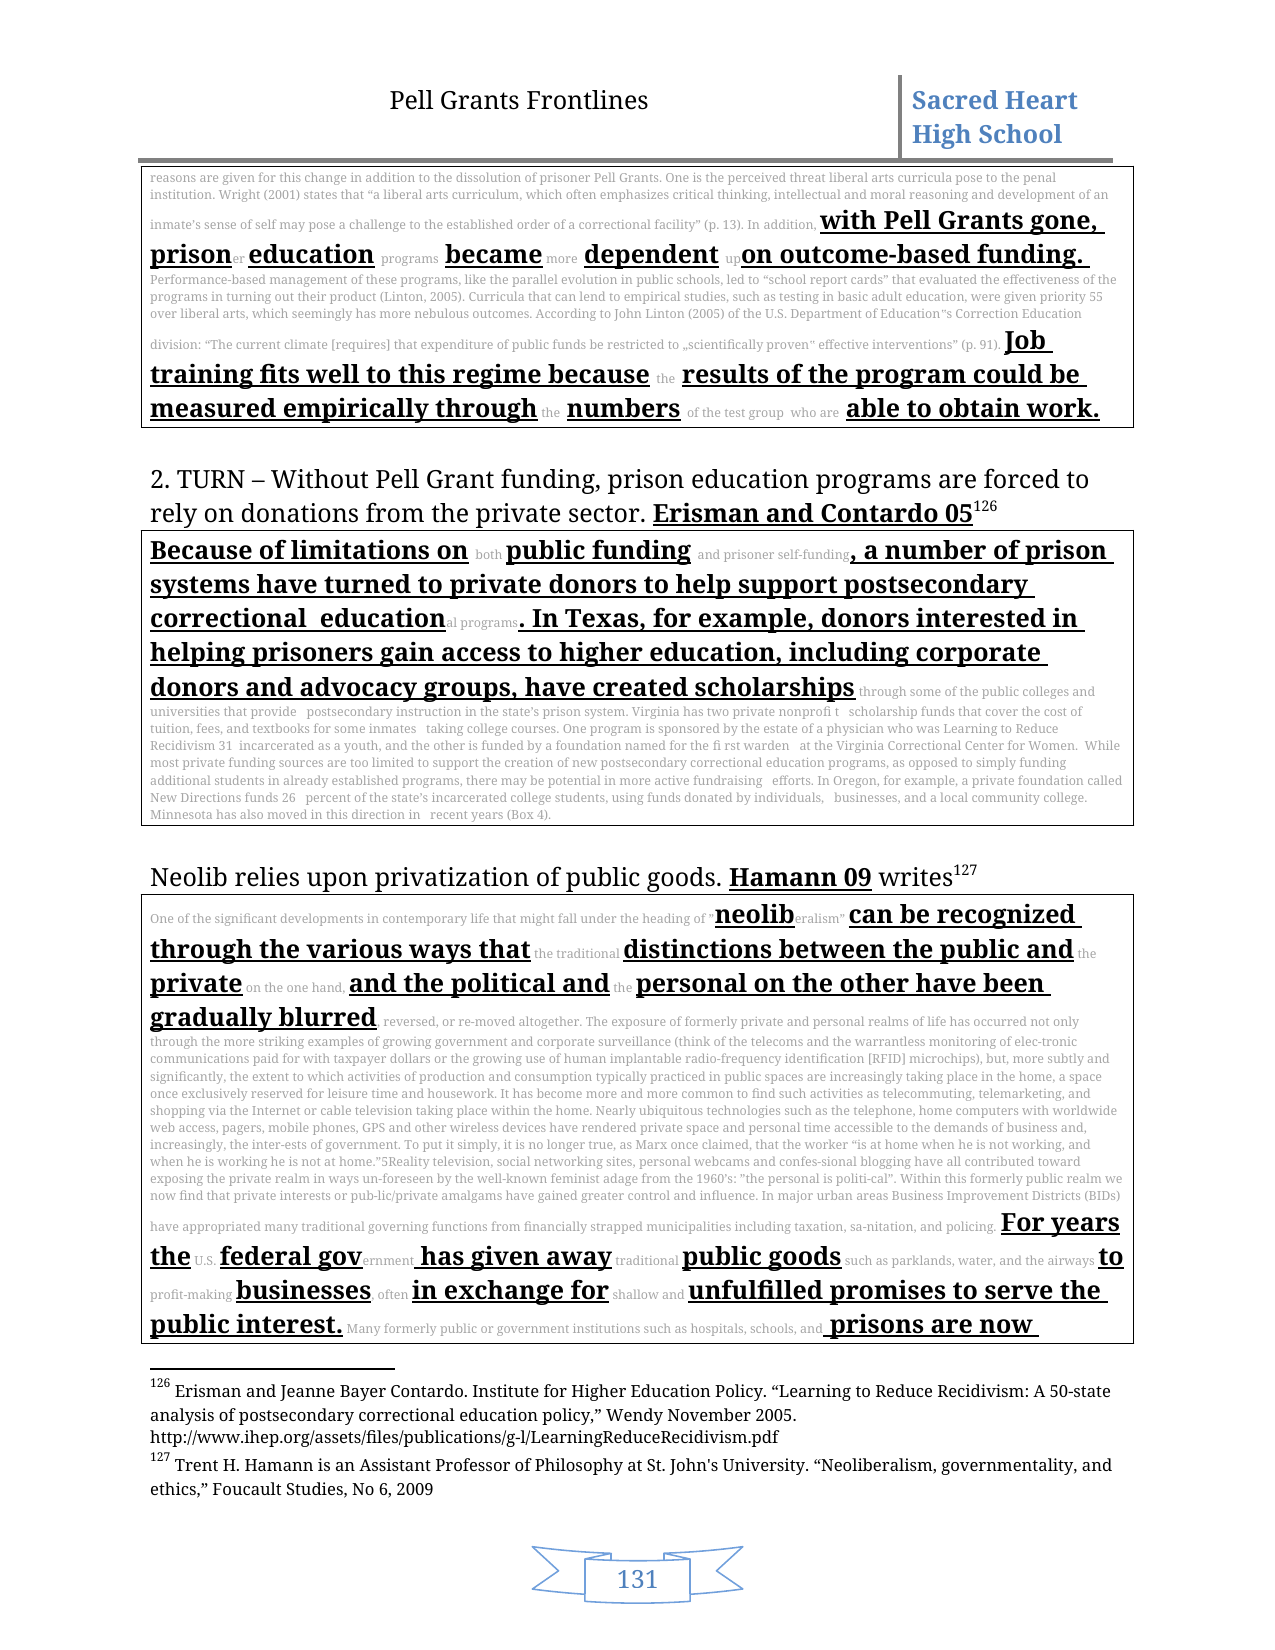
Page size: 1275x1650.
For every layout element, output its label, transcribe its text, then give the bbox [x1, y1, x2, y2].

text 2. TURN – Without Pell Grant funding, prison education programs are forced to rely on donations from the private sector. Erisman and Contardo 05 [150, 462, 1125, 530]
text Neolib relies upon privatization of public goods. Hamann 09 writes [150, 860, 1125, 894]
text Because of limitations on both public funding and prisoner self-funding, a number of prison systems have turned to private donors to help support postsecondary correctional educational programs. In Texas, for example, donors interested in helping prisoners gain access to higher education, including corporate donors and advocacy groups, have created scholarships through some of the public colleges and universities that provide postsecondary instruction in the state’s prison system. Virginia has two private nonproﬁ t scholarship funds that cover the cost of tuition, fees, and textbooks for some inmates taking college courses. One program is sponsored by the estate of a physician who was Learning to Reduce Recidivism 31 incarcerated as a youth, and the other is funded by a foundation named for the ﬁ rst warden at the Virginia Correctional Center for Women. While most private funding sources are too limited to support the creation of new postsecondary correctional education programs, as opposed to simply funding additional students in already established programs, there may be potential in more active fundraising efforts. In Oregon, for example, a private foundation called New Directions funds 26 percent of the state’s incarcerated college students, using funds donated by individuals, businesses, and a local community college. Minnesota has also moved in this direction in recent years (Box 4). [142, 531, 1133, 825]
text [142, 167, 1133, 427]
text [142, 895, 1133, 1343]
